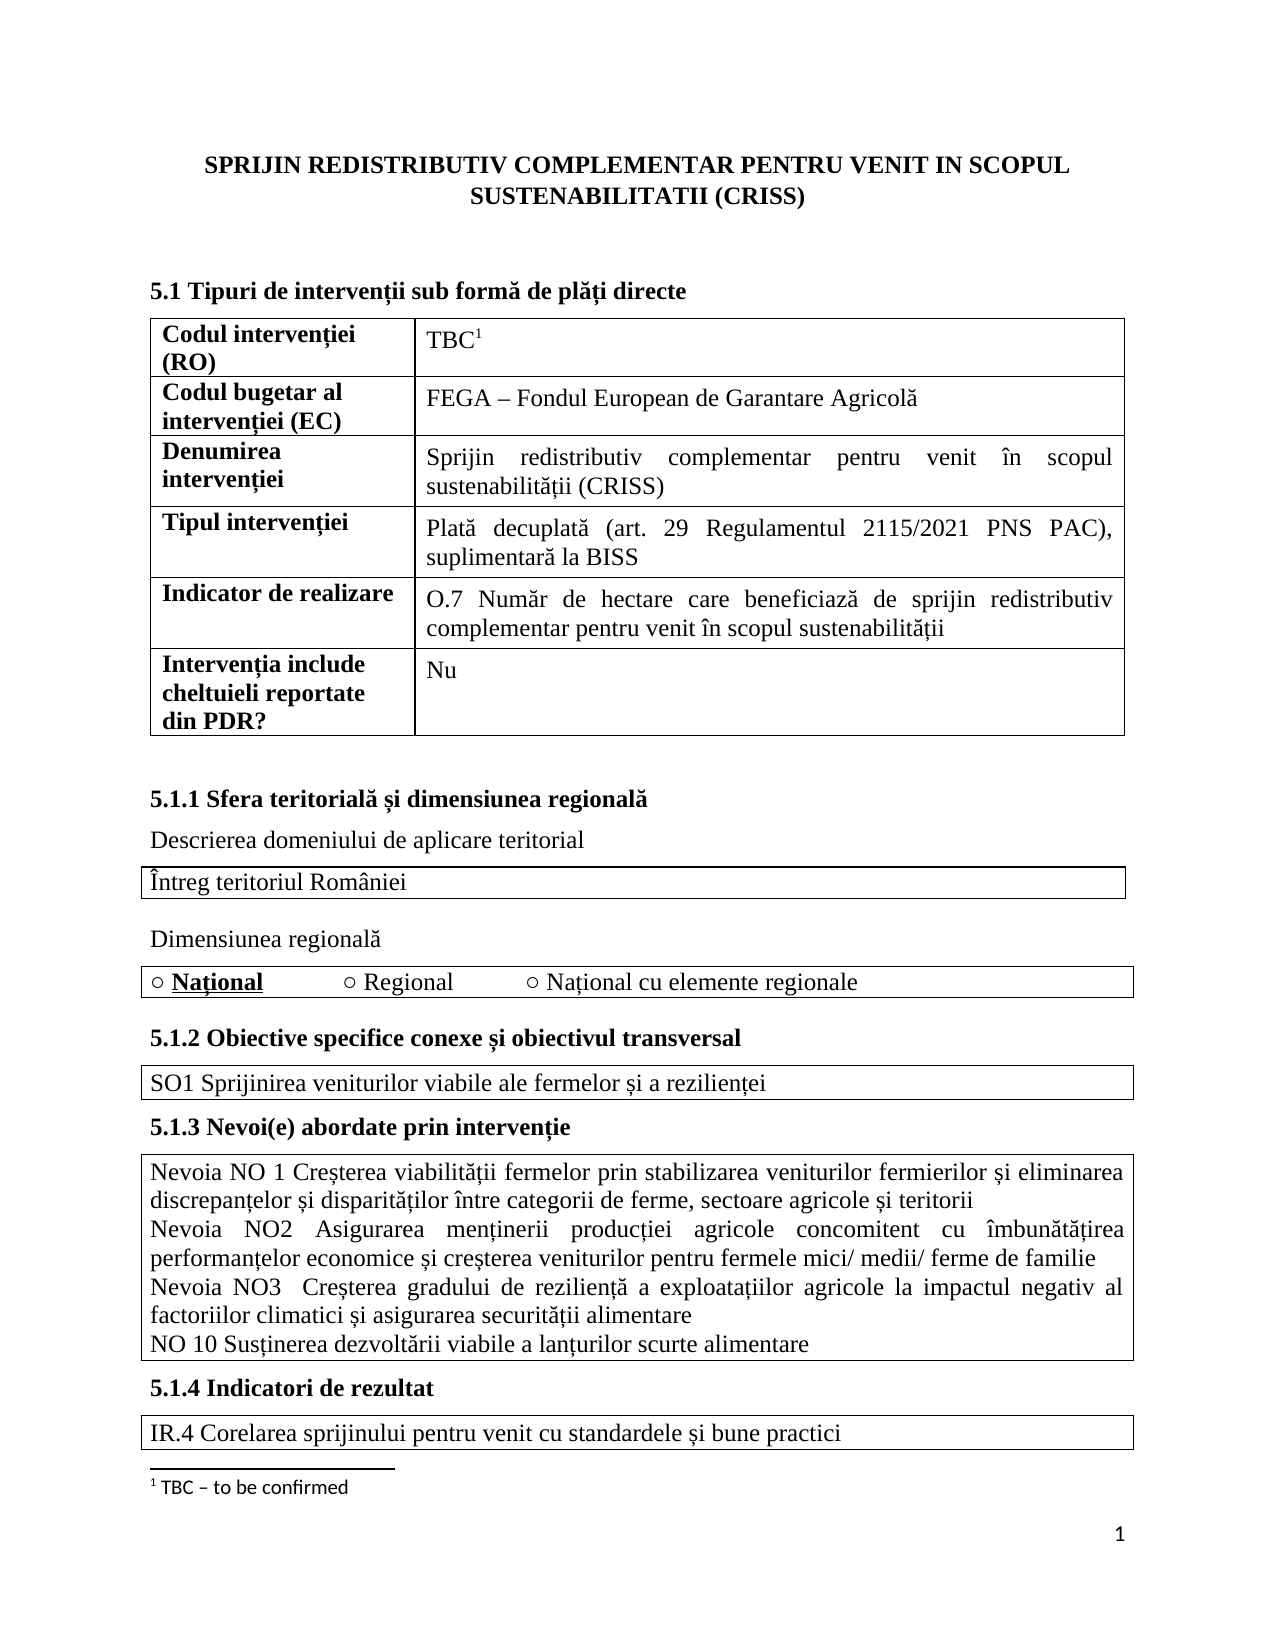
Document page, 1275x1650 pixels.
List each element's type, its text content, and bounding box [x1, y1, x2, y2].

table_cell Tipul intervenției [151, 507, 414, 577]
text Dimensiunea regională [150, 924, 1125, 953]
table_cell Nu [416, 649, 1124, 735]
text Nevoia NO 1 Creșterea viabilității fermelor prin stabilizarea veniturilor fermierilor și eliminarea discrepanțelor și disparităților între categorii de ferme, sectoare agricole și teritorii [142, 1155, 1133, 1214]
list 5.1.4 Indicatori de rezultat [150, 1373, 1125, 1402]
text SO1 Sprijinirea veniturilor viabile ale fermelor și a rezilienței [142, 1066, 1133, 1099]
table_cell Plată decuplată (art. 29 Regulamentul 2115/2021 PNS PAC), suplimentară la BISS [416, 507, 1124, 577]
table_cell O.7 Număr de hectare care beneficiază de sprijin redistributiv complementar pentru venit în scopul sustenabilității [416, 578, 1124, 648]
text Nevoia NO2 Asigurarea menținerii producției agricole concomitent cu îmbunătățirea performanțelor economice și creșterea veniturilor pentru fermele mici/ medii/ ferme de familie [150, 1214, 1125, 1272]
text IR.4 Corelarea sprijinului pentru venit cu standardele și bune practici [142, 1416, 1133, 1449]
list 5.1.1 Sfera teritorială și dimensiunea regională [150, 784, 1125, 813]
table_cell Indicator de realizare [151, 578, 414, 648]
table_cell Intervenția include cheltuieli reportate din PDR? [151, 649, 414, 735]
list 5.1 Tipuri de intervenții sub formă de plăți directe [150, 276, 1125, 305]
table_header Codul intervenției (RO) [151, 319, 414, 376]
text SPRIJIN REDISTRIBUTIV COMPLEMENTAR PENTRU VENIT IN SCOPUL SUSTENABILITATII (CRISS) [150, 150, 1125, 210]
table_cell Denumirea intervenției [151, 436, 414, 506]
text ○ Național ○ Regional ○ Național cu elemente regionale [142, 967, 1133, 997]
list 5.1.3 Nevoi(e) abordate prin intervenție [150, 1112, 1125, 1141]
list 5.1.2 Obiective specifice conexe și obiectivul transversal [150, 1023, 1125, 1052]
table_cell FEGA – Fondul European de Garantare Agricolă [416, 377, 1124, 435]
text Descrierea domeniului de aplicare teritorial [150, 825, 1125, 854]
text NO 10 Susținerea dezvoltării viabile a lanțurilor scurte alimentare [142, 1326, 1133, 1360]
table_header TBC [416, 319, 1124, 376]
text Întreg teritoriul României [142, 868, 1125, 898]
table_cell Codul bugetar al intervenției (EC) [151, 377, 414, 435]
table_cell Sprijin redistributiv complementar pentru venit în scopul sustenabilității (CRISS) [416, 436, 1124, 506]
text Nevoia NO3 Creșterea gradului de reziliență a exploatațiilor agricole la impactul negativ al factoriilor climatici și asigurarea securității alimentare [150, 1272, 1125, 1326]
